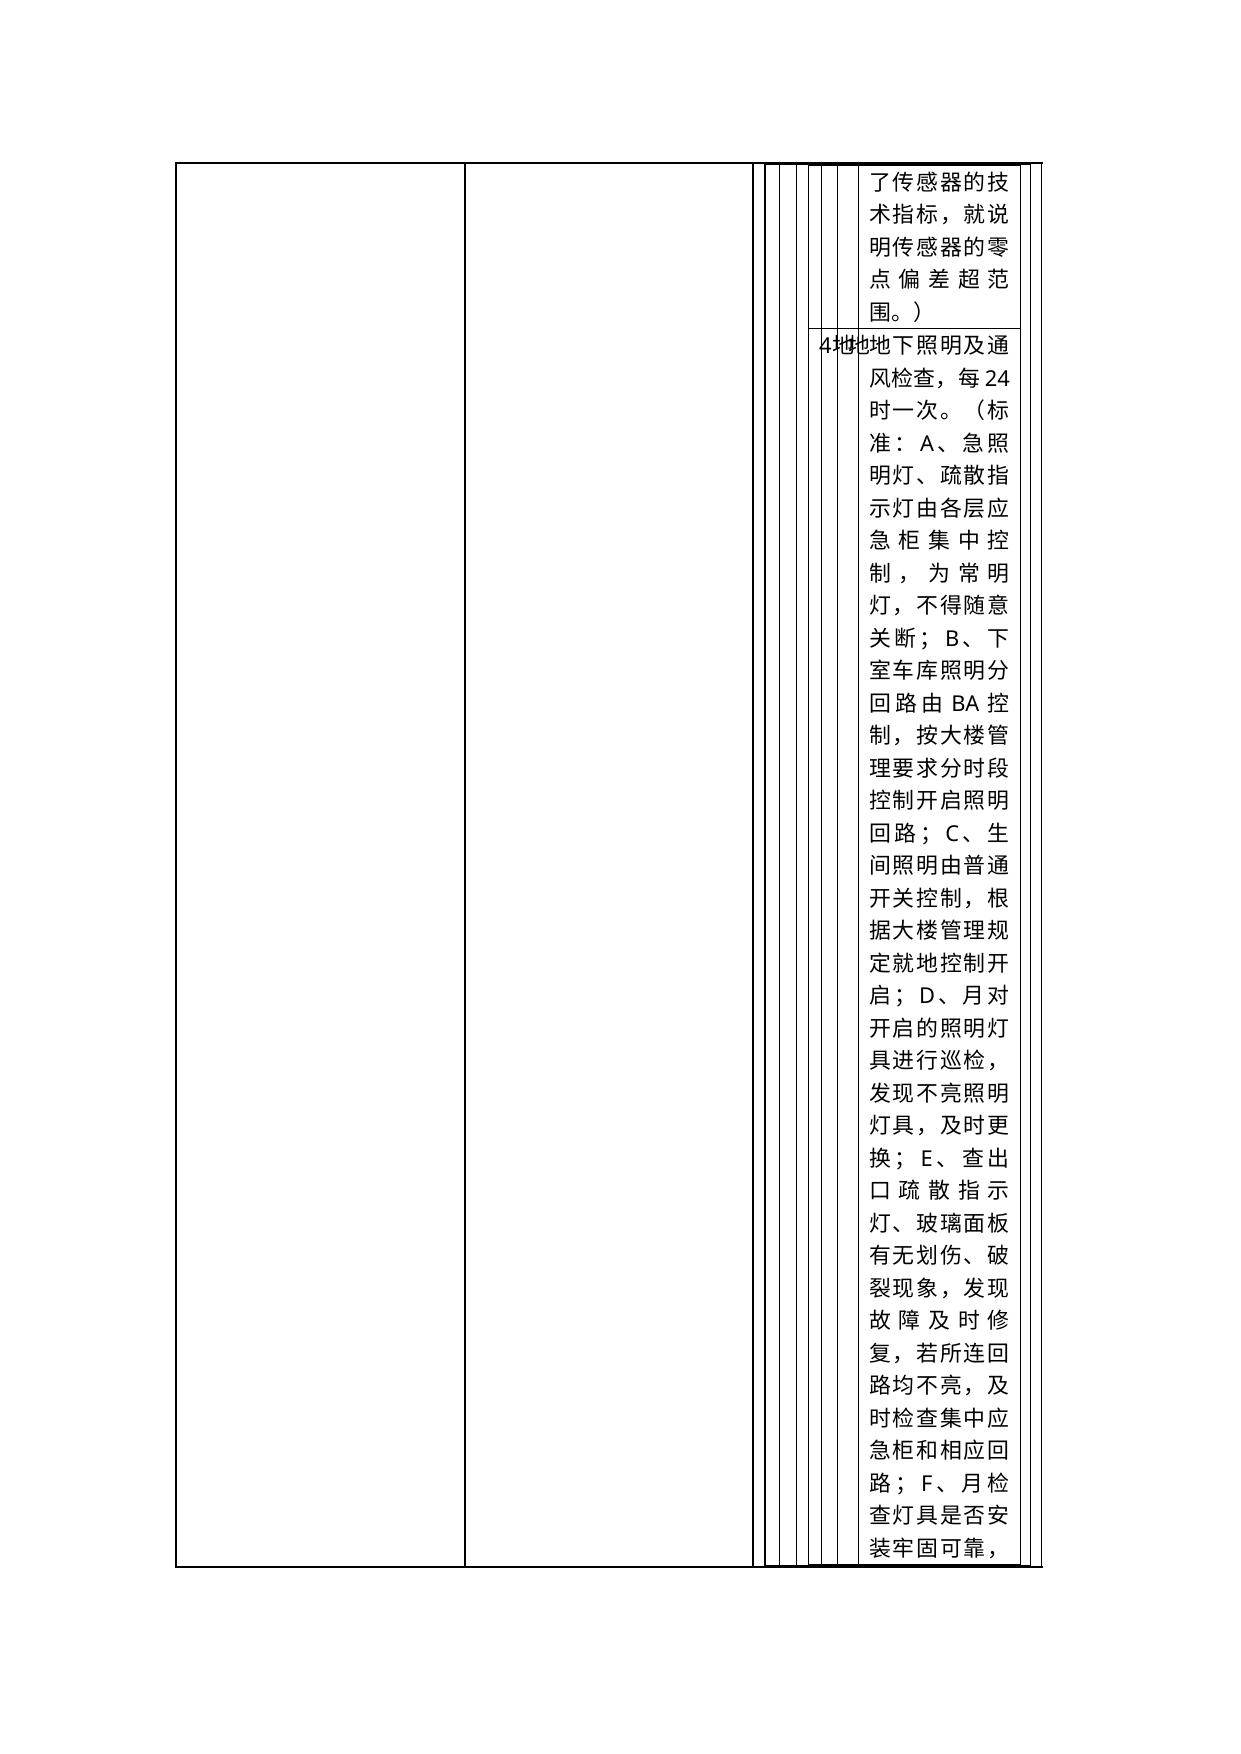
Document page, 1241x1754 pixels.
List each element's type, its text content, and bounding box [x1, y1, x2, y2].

table_cell [766, 165, 779, 1565]
table_cell [797, 165, 808, 1565]
table_cell [859, 166, 1020, 328]
table_cell [859, 329, 1020, 1564]
table_cell [1031, 164, 1041, 1566]
table_cell [822, 329, 837, 1564]
table_cell [822, 166, 837, 328]
table_cell [838, 166, 858, 328]
table_cell [466, 164, 752, 1566]
table_cell [838, 329, 858, 1564]
table_cell [780, 165, 796, 1565]
table_cell [809, 166, 821, 328]
table_cell [754, 164, 764, 1566]
table_cell [1021, 165, 1030, 1565]
table_cell 1 [177, 164, 464, 1566]
table_cell [809, 329, 821, 1564]
